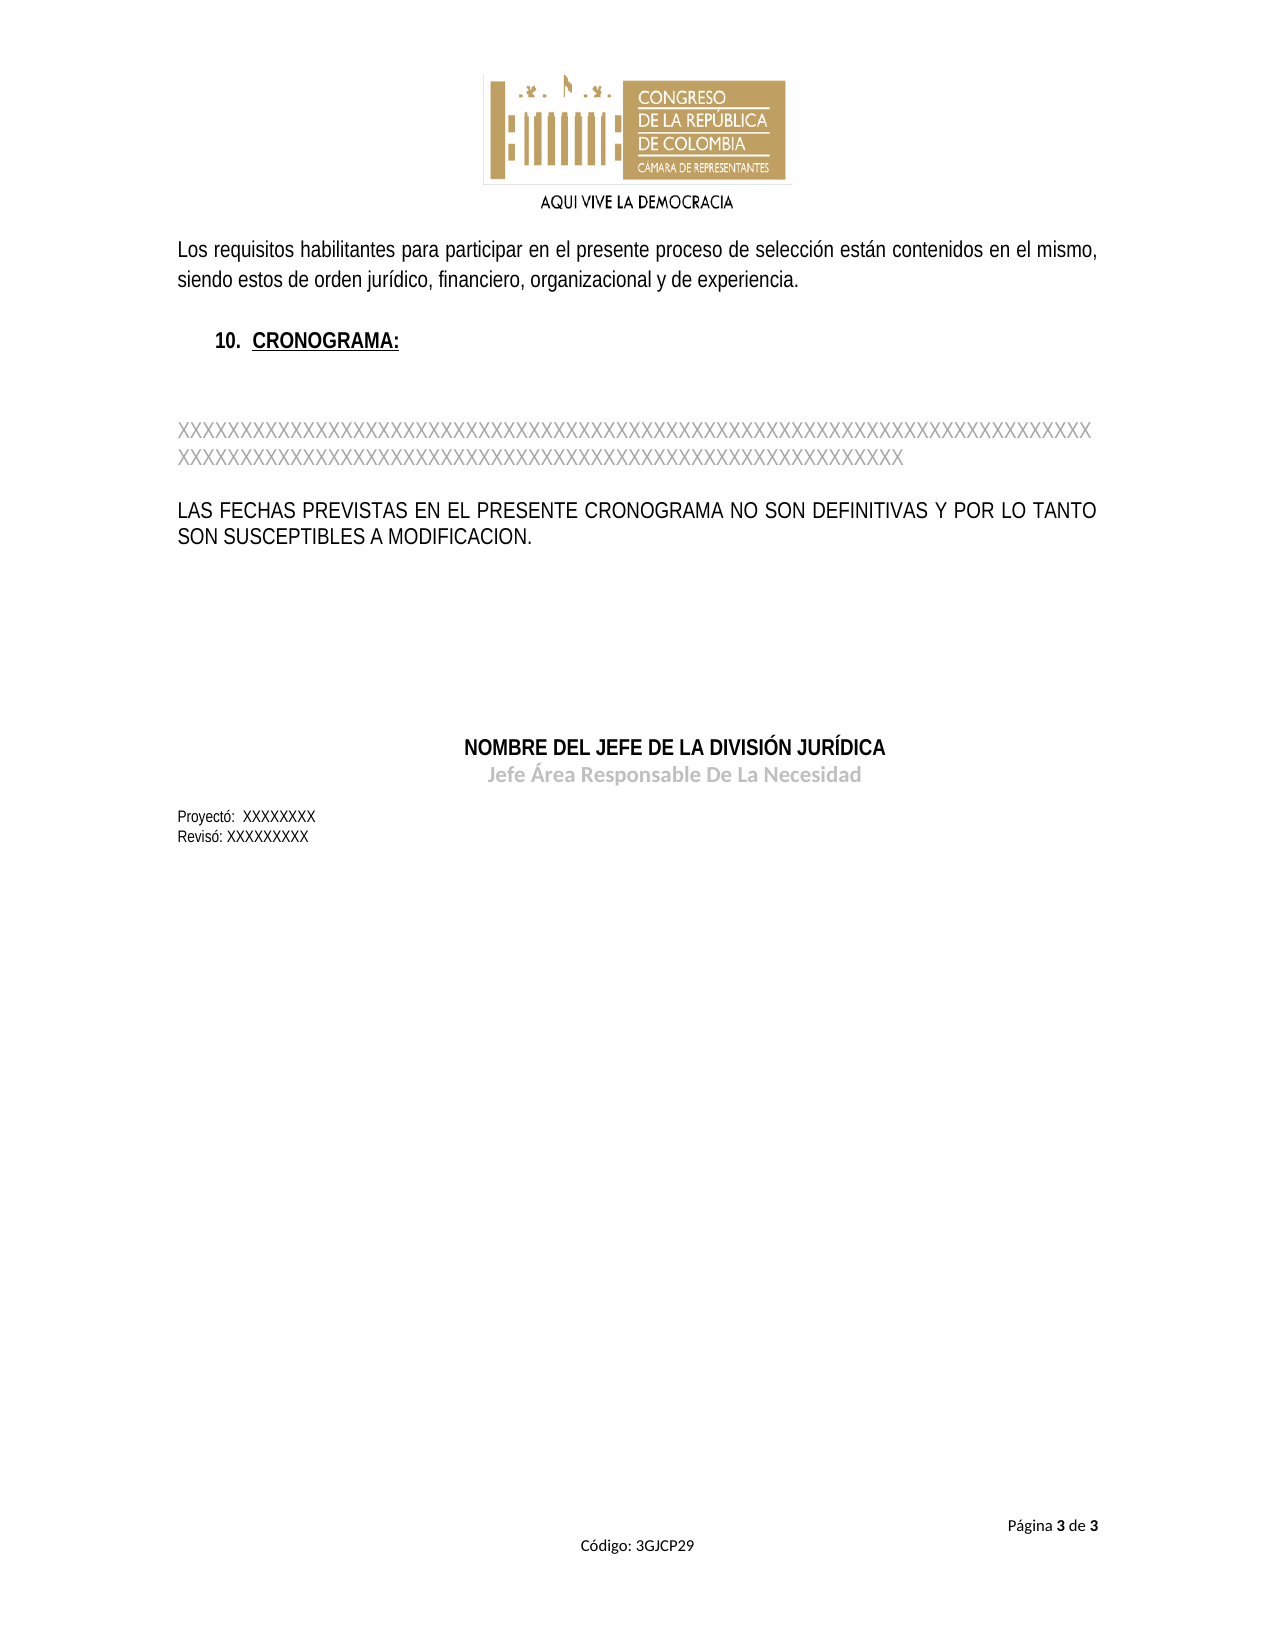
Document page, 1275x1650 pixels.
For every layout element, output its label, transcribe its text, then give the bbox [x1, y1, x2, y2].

text Los requisitos habilitantes para participar en el presente proceso de selección están contenidos en el mismo, siendo estos de orden jurídico, financiero, organizacional y de experiencia. [177, 236, 1098, 293]
picture [482, 73, 793, 214]
list CRONOGRAMA: [215, 327, 1098, 353]
list Revisó: XXXXXXXXX [177, 826, 1098, 846]
list Proyectó: XXXXXXXX [177, 807, 1098, 826]
text XXXXXXXXXXXXXXXXXXXXXXXXXXXXXXXXXXXXXXXXXXXXXXXXXXXXXXXXXXXXXXXXXXXXXXXXXXXXXXXXXXXXXXXXXXXXXXXXXXXXXXXXXXXXXXXXXXXXXXXXXXXXXXXXXXX [177, 417, 1098, 470]
text LAS FECHAS PREVISTAS EN EL PRESENTE CRONOGRAMA NO SON DEFINITIVAS Y POR LO TANTO SON SUSCEPTIBLES A MODIFICACION. [177, 497, 1098, 549]
text NOMBRE DEL JEFE DE LA DIVISIÓN JURÍDICA [252, 734, 1098, 760]
text Jefe Área Responsable De La Necesidad [252, 760, 1098, 788]
